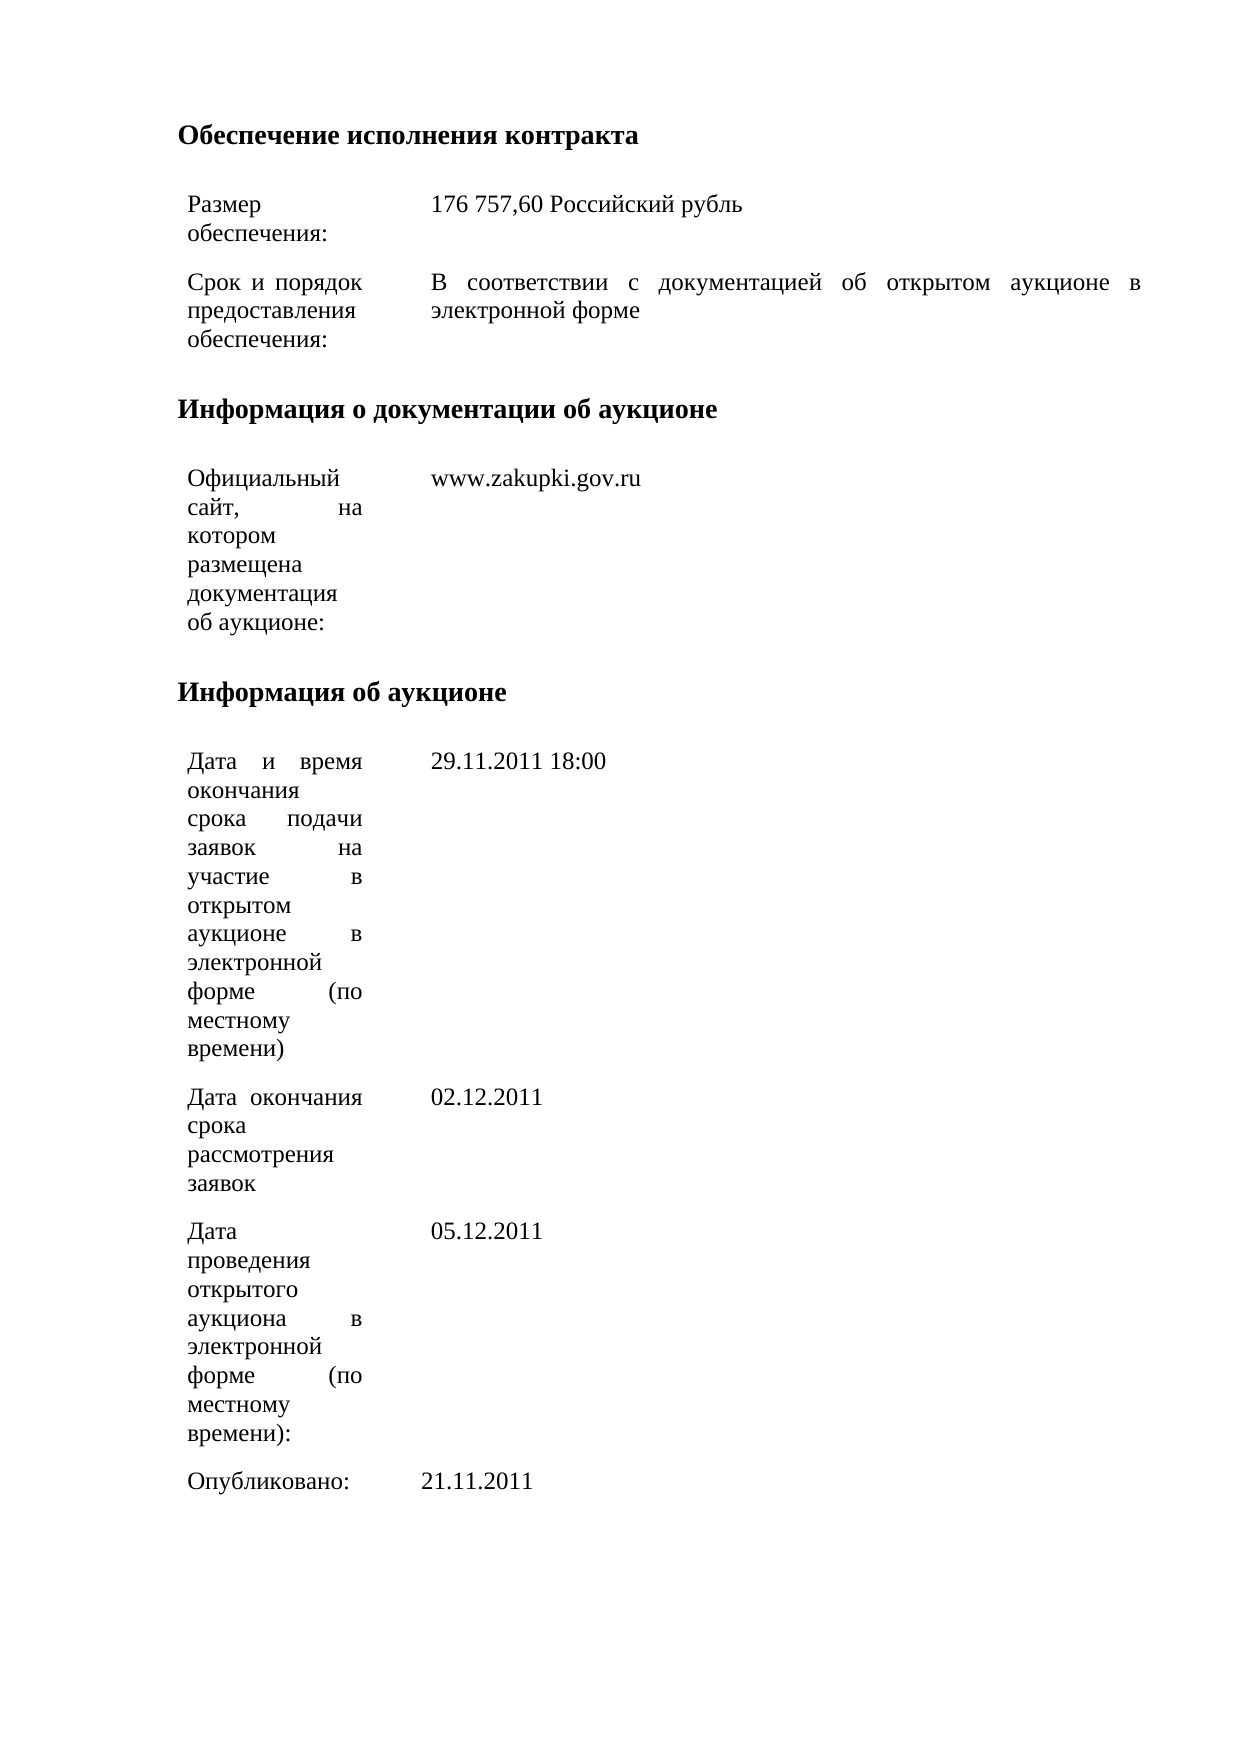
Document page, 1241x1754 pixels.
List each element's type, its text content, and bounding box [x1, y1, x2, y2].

table_header Размер обеспечения: [177, 180, 421, 257]
table_header Дата и время окончания срока подачи заявок на участие в открытом аукционе в электронной форме (по местному времени) [177, 736, 421, 1072]
table_header Опубликовано: [177, 1456, 421, 1504]
table_header 29.11.2011 18:00 [421, 736, 1152, 1072]
table_cell Срок и порядок предоставления обеспечения: [177, 257, 421, 363]
table_header 21.11.2011 [421, 1456, 1152, 1504]
table_cell 05.12.2011 [421, 1207, 1152, 1456]
text Обеспечение исполнения контракта [177, 118, 1152, 151]
table_header 176 757,60 Российский рубль [421, 180, 1152, 257]
table_cell Дата окончания срока рассмотрения заявок [177, 1072, 421, 1207]
text Информация о документации об аукционе [177, 392, 1152, 424]
table_cell Дата проведения открытого аукциона в электронной форме (по местному времени): [177, 1207, 421, 1456]
table_cell 02.12.2011 [421, 1072, 1152, 1207]
table_cell В соответствии с документацией об открытом аукционе в электронной форме [421, 257, 1152, 363]
text Информация об аукционе [177, 674, 1152, 707]
table_header Официальный сайт, на котором размещена документация об аукционе: [177, 453, 421, 645]
table_header www.zakupki.gov.ru [421, 453, 1152, 645]
